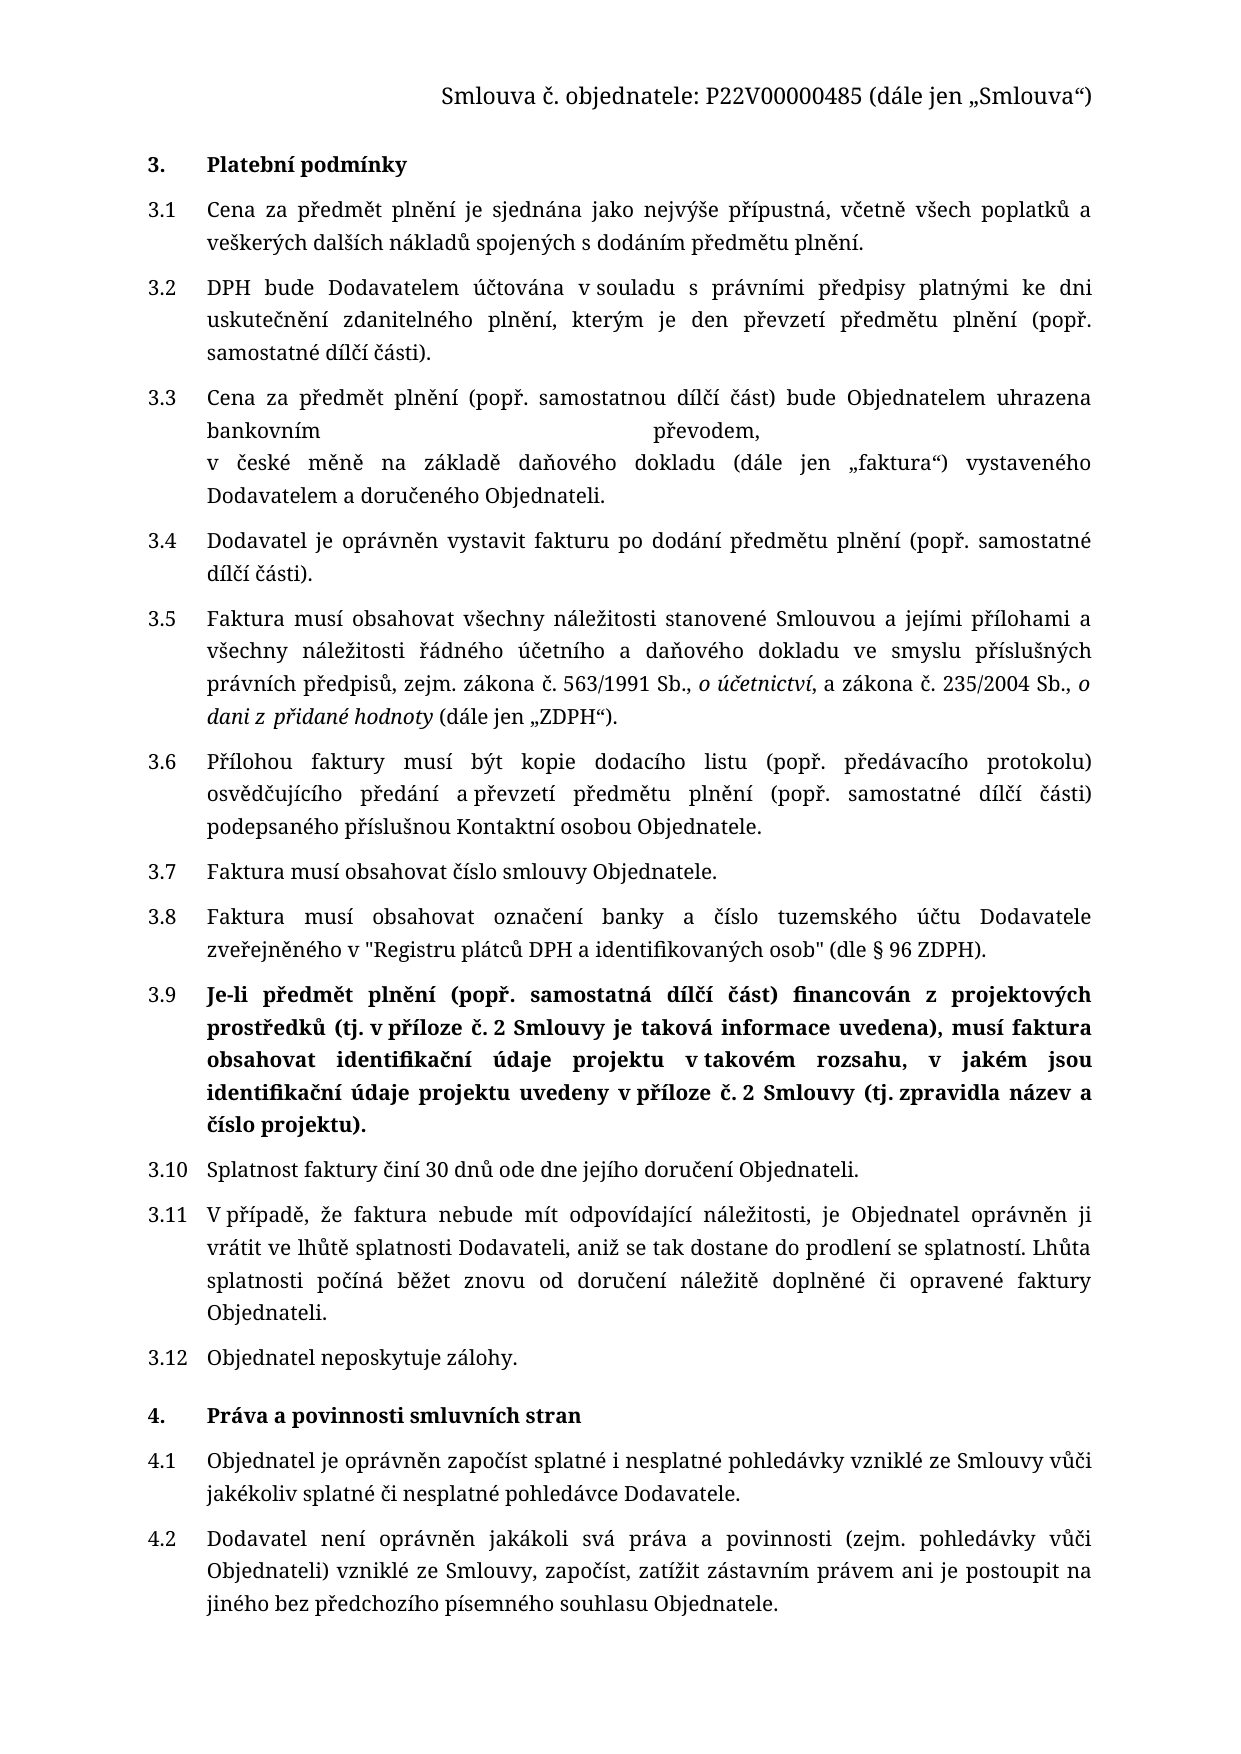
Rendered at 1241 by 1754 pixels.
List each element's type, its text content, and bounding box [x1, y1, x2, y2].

list Splatnost faktury činí 30 dnů ode dne jejího doručení Objednateli. [148, 1156, 1093, 1184]
list Cena za předmět plnění (popř. samostatnou dílčí část) bude Objednatelem uhrazena bankovním převodem, v české měně na základě daňového dokladu (dále jen „faktura“) vystaveného Dodavatelem a doručeného Objednateli. [148, 383, 1093, 509]
list Objednatel neposkytuje zálohy. [148, 1343, 1093, 1372]
list Je-li předmět plnění (popř. samostatná dílčí část) financován z projektových prostředků (tj. v příloze č. 2 Smlouvy je taková informace uvedena), musí faktura obsahovat identifikační údaje projektu v takovém rozsahu, v jakém jsou identifikační údaje projektu uvedeny v příloze č. 2 Smlouvy (tj. zpravidla název a číslo projektu). [148, 980, 1093, 1139]
list Dodavatel je oprávněn vystavit fakturu po dodání předmětu plnění (popř. samostatné dílčí části). [148, 526, 1093, 587]
list Platební podmínky [148, 150, 1093, 179]
list Objednatel je oprávněn započíst splatné i nesplatné pohledávky vzniklé ze Smlouvy vůči jakékoliv splatné či nesplatné pohledávce Dodavatele. [148, 1446, 1093, 1507]
list Dodavatel není oprávněn jakákoli svá práva a povinnosti (zejm. pohledávky vůči Objednateli) vzniklé ze Smlouvy, započíst, zatížit zástavním právem ani je postoupit na jiného bez předchozího písemného souhlasu Objednatele. [148, 1524, 1093, 1618]
list Přílohou faktury musí být kopie dodacího listu (popř. předávacího protokolu) osvědčujícího předání a převzetí předmětu plnění (popř. samostatné dílčí části) podepsaného příslušnou Kontaktní osobou Objednatele. [148, 747, 1093, 841]
list Cena za předmět plnění je sjednána jako nejvýše přípustná, včetně všech poplatků a veškerých dalších nákladů spojených s dodáním předmětu plnění. [148, 195, 1093, 256]
list Faktura musí obsahovat číslo smlouvy Objednatele. [148, 857, 1093, 886]
list DPH bude Dodavatelem účtována v souladu s právními předpisy platnými ke dni uskutečnění zdanitelného plnění, kterým je den převzetí předmětu plnění (popř. samostatné dílčí části). [148, 273, 1093, 367]
list Práva a povinnosti smluvních stran [148, 1401, 1093, 1429]
list Faktura musí obsahovat označení banky a číslo tuzemského účtu Dodavatele zveřejněného v "Registru plátců DPH a identifikovaných osob" (dle § 96 ZDPH). [148, 902, 1093, 963]
list Faktura musí obsahovat všechny náležitosti stanovené Smlouvou a jejími přílohami a všechny náležitosti řádného účetního a daňového dokladu ve smyslu příslušných právních předpisů, zejm. zákona č. 563/1991 Sb., o účetnictví, a zákona č. 235/2004 Sb., o dani z přidané hodnoty (dále jen „ZDPH“). [148, 604, 1093, 730]
list V případě, že faktura nebude mít odpovídající náležitosti, je Objednatel oprávněn ji vrátit ve lhůtě splatnosti Dodavateli, aniž se tak dostane do prodlení se splatností. Lhůta splatnosti počíná běžet znovu od doručení náležitě doplněné či opravené faktury Objednateli. [148, 1201, 1093, 1327]
